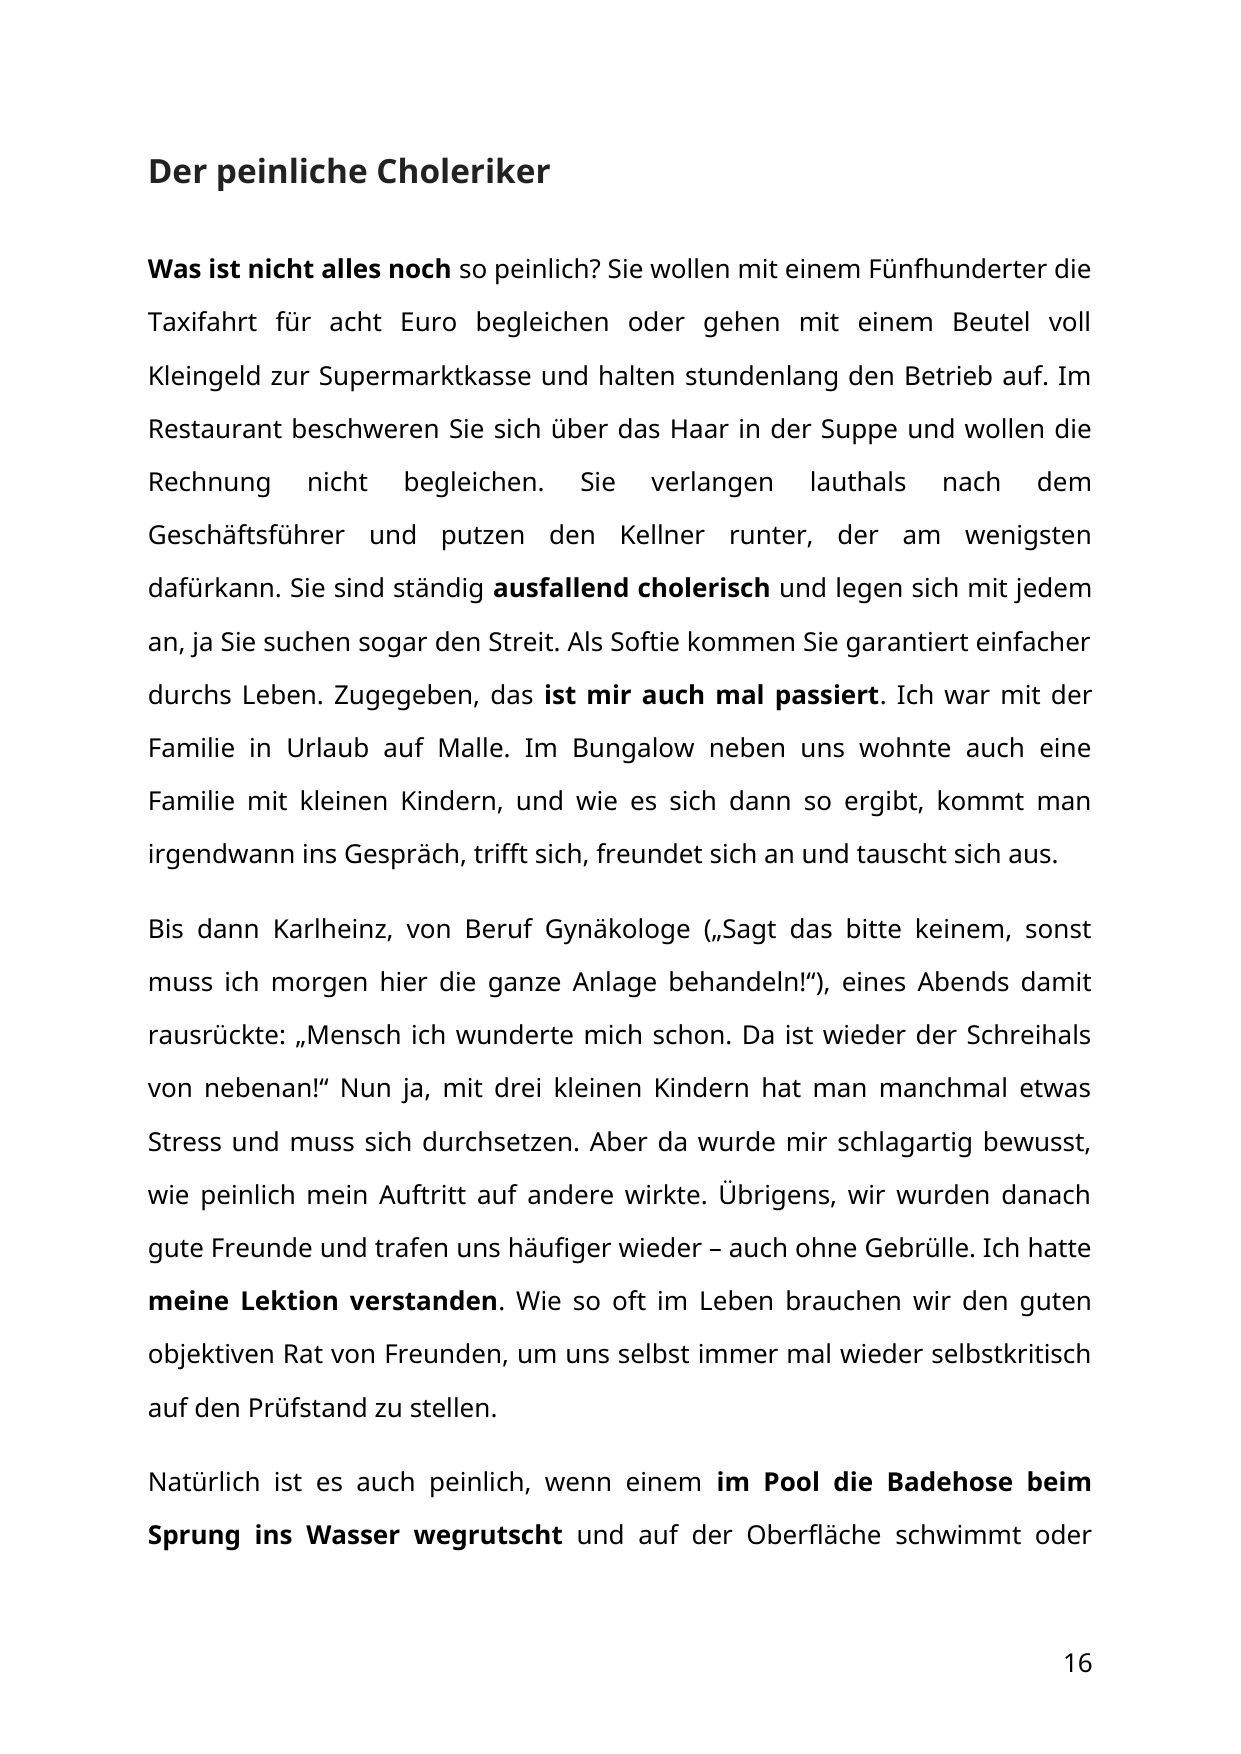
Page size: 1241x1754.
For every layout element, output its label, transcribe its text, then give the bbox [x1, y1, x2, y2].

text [148, 1463, 1093, 1552]
text Was ist nicht alles noch so peinlich? Sie wollen mit einem Fünfhunderter die Taxifahrt für acht Euro begleichen oder gehen mit einem Beutel voll Kleingeld zur Supermarktkasse und halten stundenlang den Betrieb auf. Im Restaurant beschweren Sie sich über das Haar in der Suppe und wollen die Rechnung nicht begleichen. Sie verlangen lauthals nach dem Geschäftsführer und putzen den Kellner runter, der am wenigsten dafürkann. Sie sind ständig ausfallend cholerisch und legen sich mit jedem an, ja Sie suchen sogar den Streit. Als Softie kommen Sie garantiert einfacher durchs Leben. Zugegeben, das ist mir auch mal passiert. Ich war mit der Familie in Urlaub auf Malle. Im Bungalow neben uns wohnte auch eine Familie mit kleinen Kindern, und wie es sich dann so ergibt, kommt man irgendwann ins Gespräch, trifft sich, freundet sich an und tauscht sich aus. [148, 251, 1093, 872]
subtitle Der peinliche Choleriker [148, 148, 1093, 193]
text Bis dann Karlheinz, von Beruf Gynäkologe („Sagt das bitte keinem, sonst muss ich morgen hier die ganze Anlage behandeln!“), eines Abends damit rausrückte: „Mensch ich wunderte mich schon. Da ist wieder der Schreihals von nebenan!“ Nun ja, mit drei kleinen Kindern hat man manchmal etwas Stress und muss sich durchsetzen. Aber da wurde mir schlagartig bewusst, wie peinlich mein Auftritt auf andere wirkte. Übrigens, wir wurden danach gute Freunde und trafen uns häufiger wieder – auch ohne Gebrülle. Ich hatte meine Lektion verstanden. Wie so oft im Leben brauchen wir den guten objektiven Rat von Freunden, um uns selbst immer mal wieder selbstkritisch auf den Prüfstand zu stellen. [148, 910, 1093, 1425]
